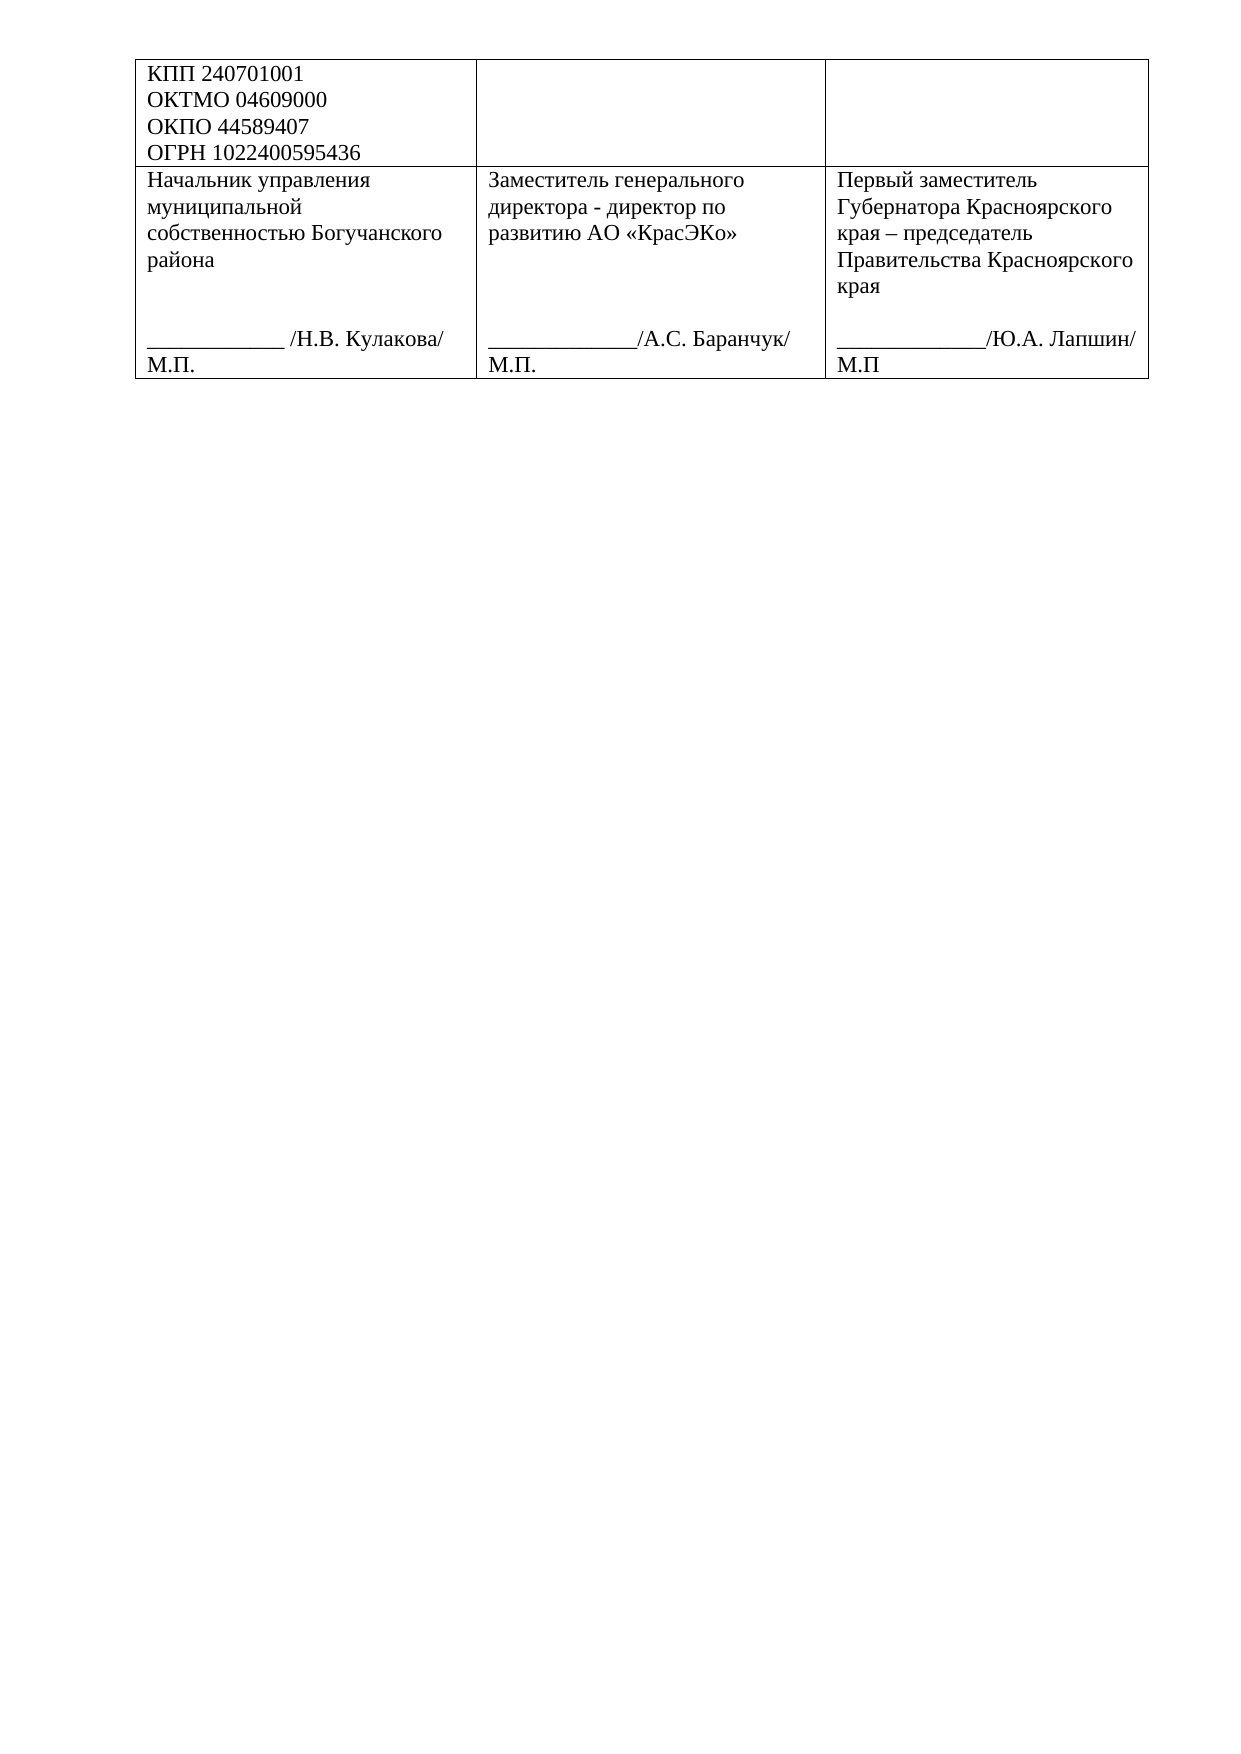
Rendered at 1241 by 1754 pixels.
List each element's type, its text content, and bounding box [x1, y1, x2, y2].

table_cell Первый заместитель Губернатора Красноярского края – председатель Правительства Красноярского края _____________/Ю.А. Лапшин/ М.П [826, 167, 1148, 377]
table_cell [477, 60, 825, 166]
table_cell Заместитель генерального директора - директор по развитию АО «КрасЭКо» _____________/А.С. Баранчук/ М.П. [477, 167, 825, 377]
table_cell [826, 60, 1148, 166]
table_cell Начальник управления муниципальной собственностью Богучанского района ____________ /Н.В. Кулакова/ М.П. [136, 167, 476, 377]
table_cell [136, 60, 476, 166]
